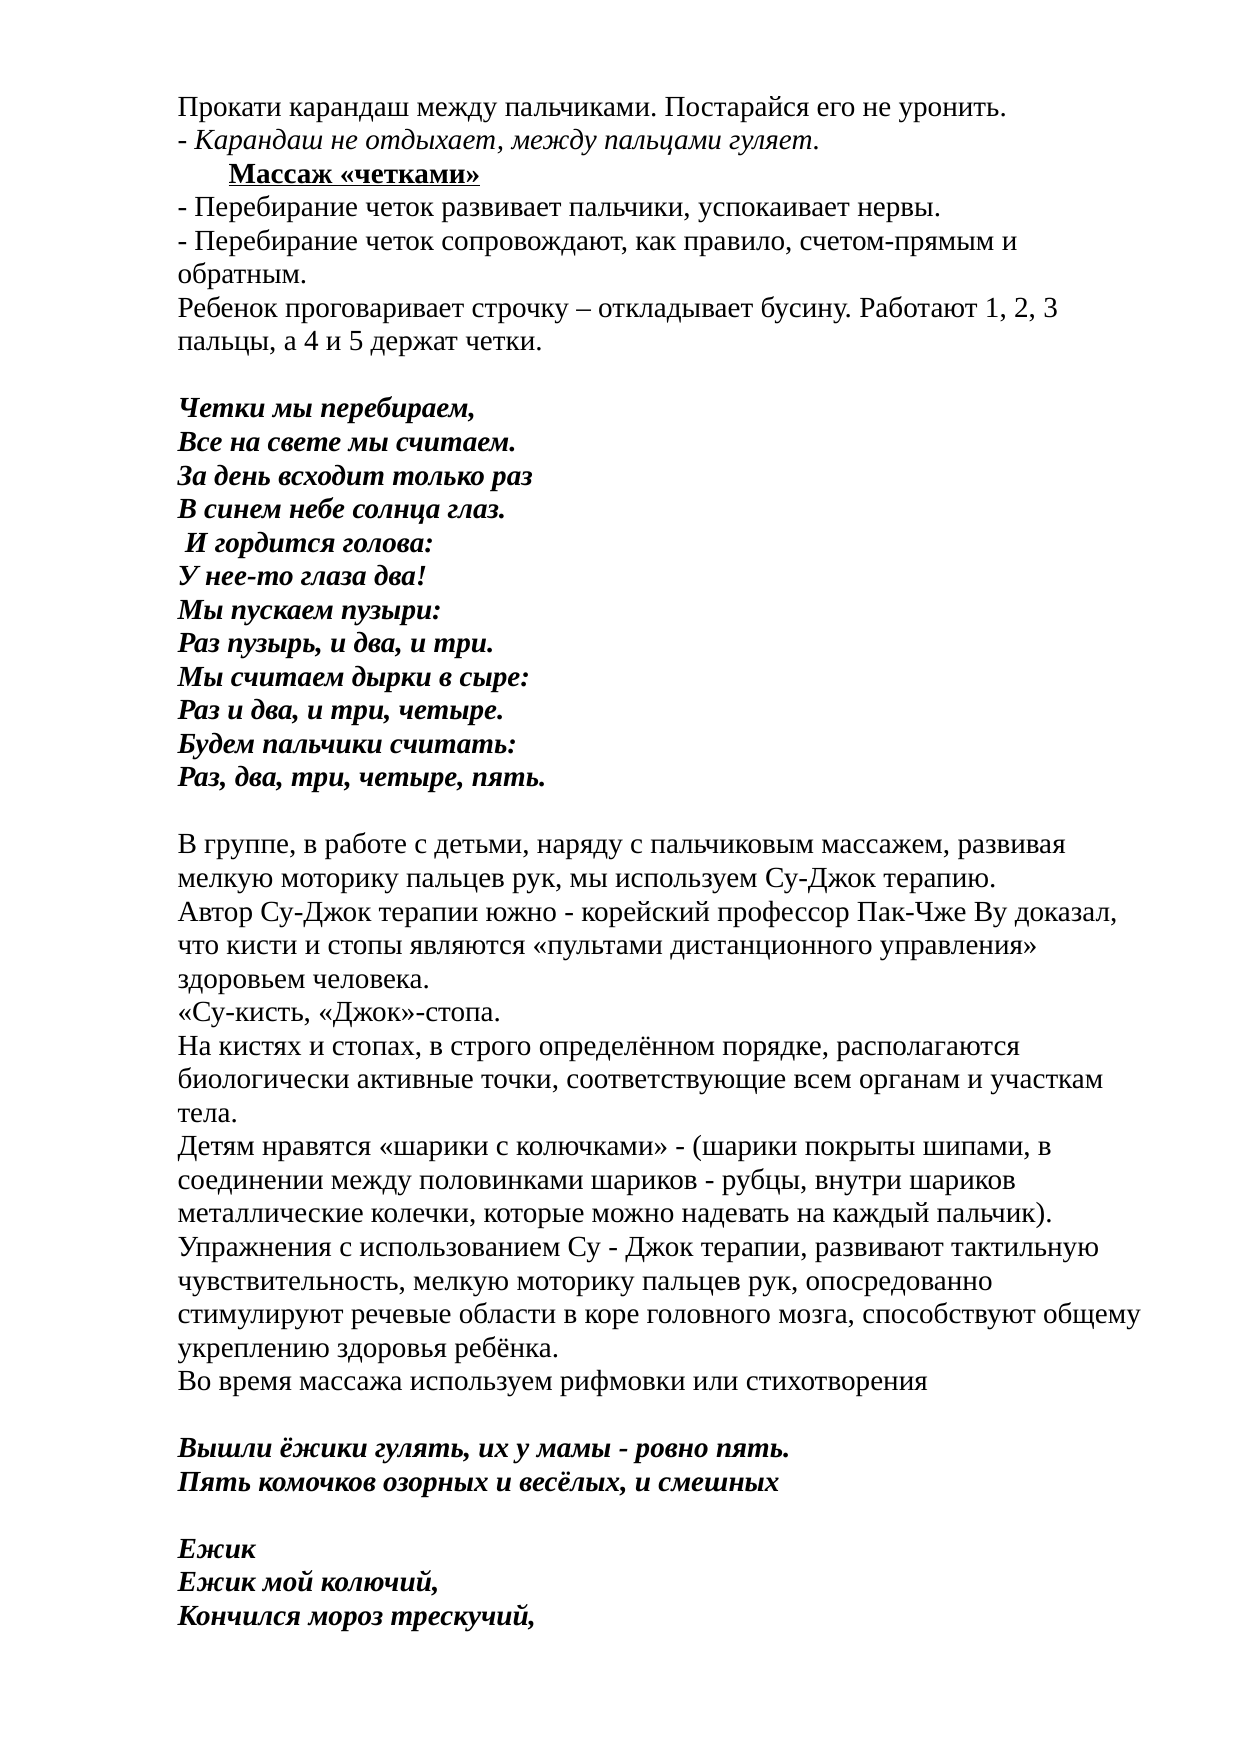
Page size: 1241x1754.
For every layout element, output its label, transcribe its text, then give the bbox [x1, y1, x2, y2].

text Четки мы перебираем, [177, 391, 1152, 424]
text «Су-кисть, «Джок»-стопа. [177, 994, 1152, 1028]
text На кистях и стопах, в строго определённом порядке, располагаются биологически активные точки, соответствующие всем органам и участкам тела. [177, 1028, 1152, 1128]
text В группе, в работе с детьми, наряду с пальчиковым массажем, развивая мелкую моторику пальцев рук, мы используем Су-Джок терапию. [177, 827, 1152, 894]
text - Перебирание четок сопровождают, как правило, счетом-прямым и обратным. [177, 223, 1152, 290]
text Кончился мороз трескучий, [177, 1598, 1152, 1632]
text Раз пузырь, и два, и три. [177, 625, 1152, 659]
text Ежик [177, 1531, 1152, 1564]
text Раз и два, и три, четыре. [177, 692, 1152, 726]
text Все на свете мы считаем. [177, 424, 1152, 458]
text Раз, два, три, четыре, пять. [177, 759, 1152, 793]
text - Перебирание четок развивает пальчики, успокаивает нервы. [177, 189, 1152, 223]
text Упражнения с использованием Су - Джок терапии, развивают тактильную чувствительность, мелкую моторику пальцев рук, опосредованно стимулируют речевые области в коре головного мозга, способствуют общему укреплению здоровья ребёнка. [177, 1229, 1152, 1363]
text Ребенок проговаривает строчку – откладывает бусину. Работают 1, 2, 3 пальцы, а 4 и 5 держат четки. [177, 290, 1152, 357]
text Во время массажа используем рифмовки или стихотворения [177, 1363, 1152, 1397]
text Автор Су-Джок терапии южно - корейский профессор Пак-Чже Ву доказал, что кисти и стопы являются «пультами дистанционного управления» здоровьем человека. [177, 894, 1152, 994]
text Ежик мой колючий, [177, 1564, 1152, 1598]
text Детям нравятся «шарики с колючками» - (шарики покрыты шипами, в соединении между половинками шариков - рубцы, внутри шариков металлические колечки, которые можно надевать на каждый пальчик). [177, 1128, 1152, 1229]
text В синем небе солнца глаз. [177, 491, 1152, 525]
text И гордится голова: [177, 525, 1152, 558]
text Прокати карандаш между пальчиками. Постарайся его не уронить. [177, 89, 1152, 122]
text Мы считаем дырки в сыре: [177, 659, 1152, 692]
text Массаж «четками» [177, 156, 1152, 189]
text Пять комочков озорных и весёлых, и смешных [177, 1464, 1152, 1497]
text За день всходит только раз [177, 458, 1152, 491]
text Мы пускаем пузыри: [177, 592, 1152, 625]
text Вышли ёжики гулять, их у мамы - ровно пять. [177, 1430, 1152, 1464]
text У нее-то глаза два! [177, 558, 1152, 592]
text - Карандаш не отдыхает, между пальцами гуляет. [177, 122, 1152, 156]
text Будем пальчики считать: [177, 726, 1152, 759]
